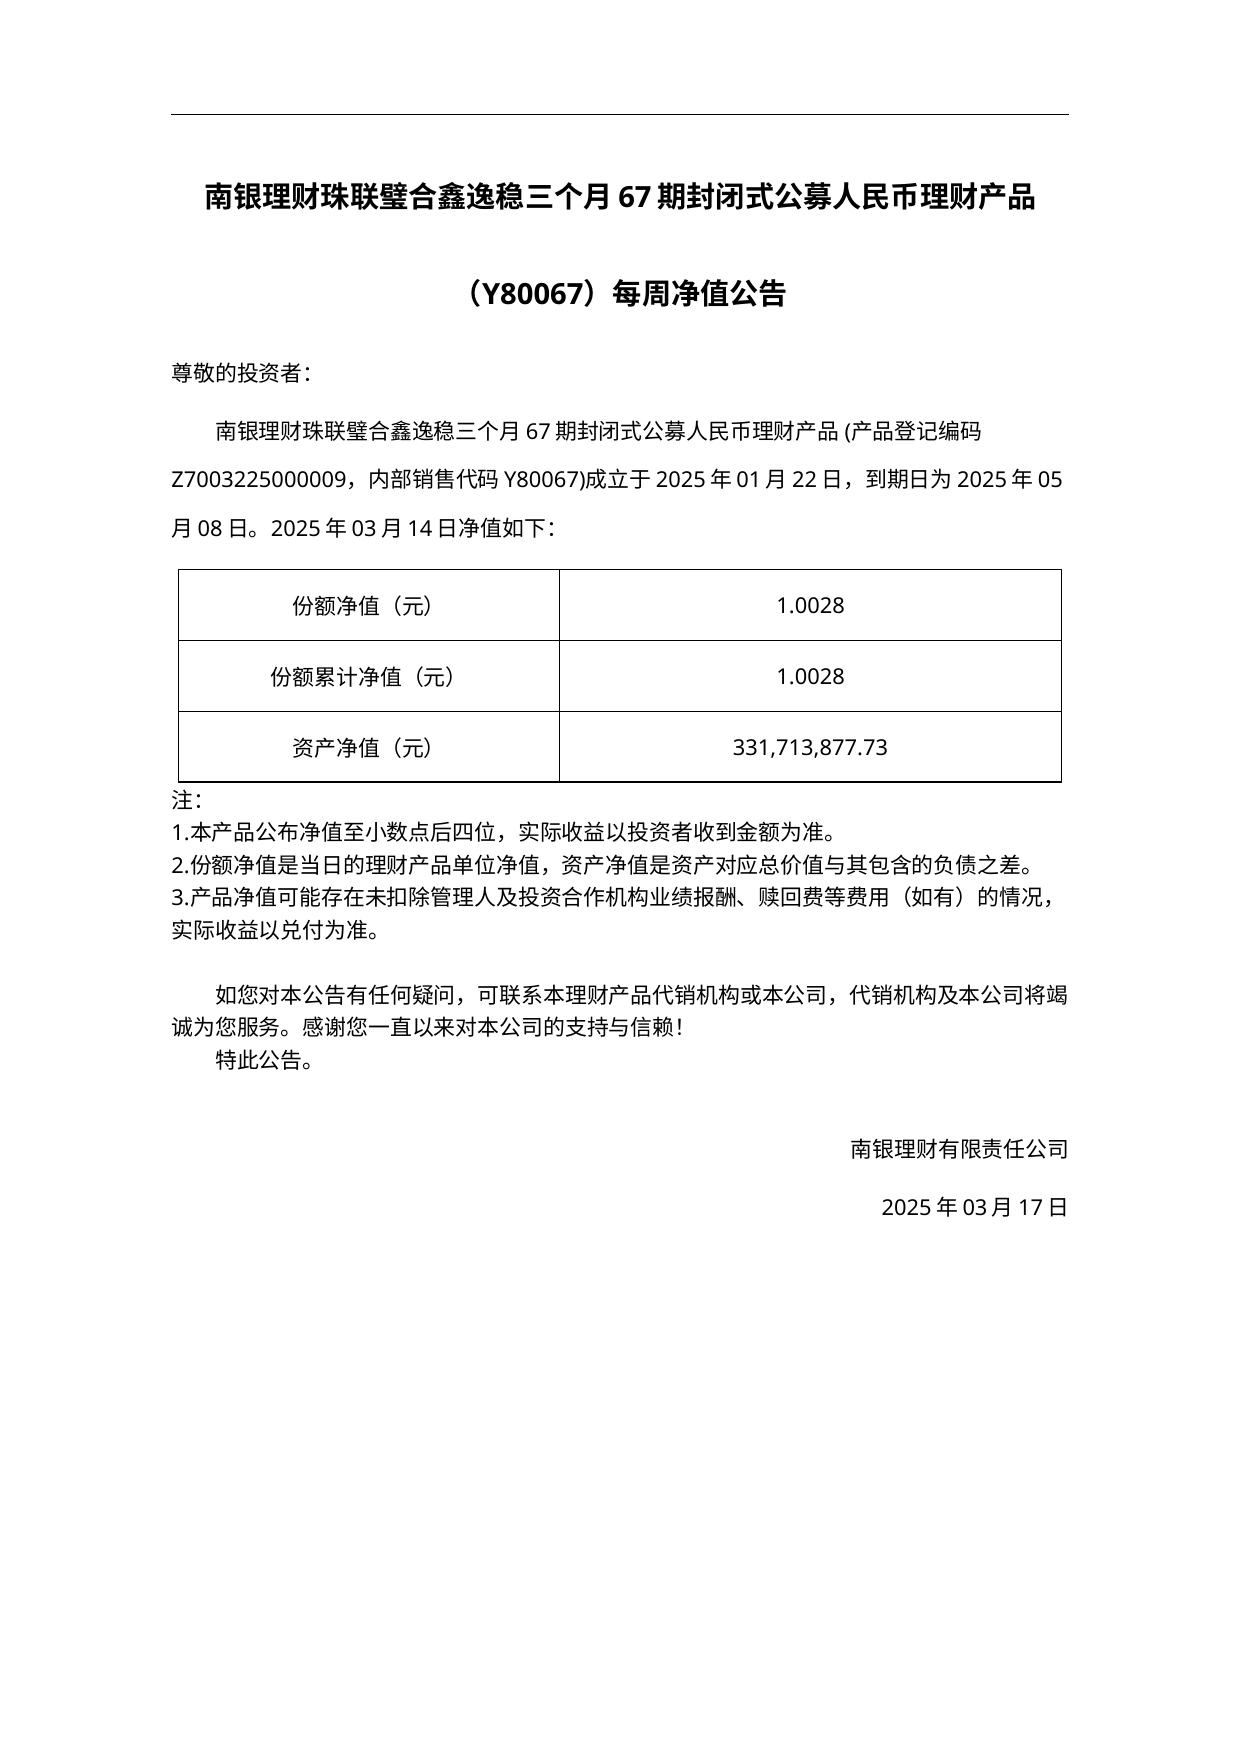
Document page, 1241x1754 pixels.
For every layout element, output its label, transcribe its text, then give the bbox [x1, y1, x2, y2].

text 1.本产品公布净值至小数点后四位，实际收益以投资者收到金额为准。 [171, 815, 1069, 847]
text 南银理财珠联璧合鑫逸稳三个月67期封闭式公募人民币理财产品（Y80067）每周净值公告 [171, 162, 1069, 324]
text 南银理财珠联璧合鑫逸稳三个月67期封闭式公募人民币理财产品 (产品登记编码Z7003225000009，内部销售代码Y80067)成立于2025年01月22日，到期日为2025年05月08日。2025年03月14日净值如下： [171, 413, 1069, 543]
text 尊敬的投资者： [171, 355, 1069, 388]
text 南银理财有限责任公司 [171, 1132, 1069, 1164]
text 特此公告。 [171, 1042, 1069, 1075]
table_header 份额净值（元） [179, 570, 559, 640]
text 2025年03月17日 [171, 1190, 1069, 1222]
text 3.产品净值可能存在未扣除管理人及投资合作机构业绩报酬、赎回费等费用（如有）的情况，实际收益以兑付为准。 [171, 880, 1069, 945]
table_header 1.0028 [560, 570, 1061, 640]
table_cell 资产净值（元） [179, 712, 559, 781]
table_cell 份额累计净值（元） [179, 641, 559, 711]
text 如您对本公告有任何疑问，可联系本理财产品代销机构或本公司，代销机构及本公司将竭诚为您服务。感谢您一直以来对本公司的支持与信赖！ [171, 977, 1069, 1042]
table_cell 1.0028 [560, 641, 1061, 711]
table_cell 331,713,877.73 [560, 712, 1061, 781]
text 注： [171, 782, 1069, 815]
text 2.份额净值是当日的理财产品单位净值，资产净值是资产对应总价值与其包含的负债之差。 [171, 847, 1069, 880]
